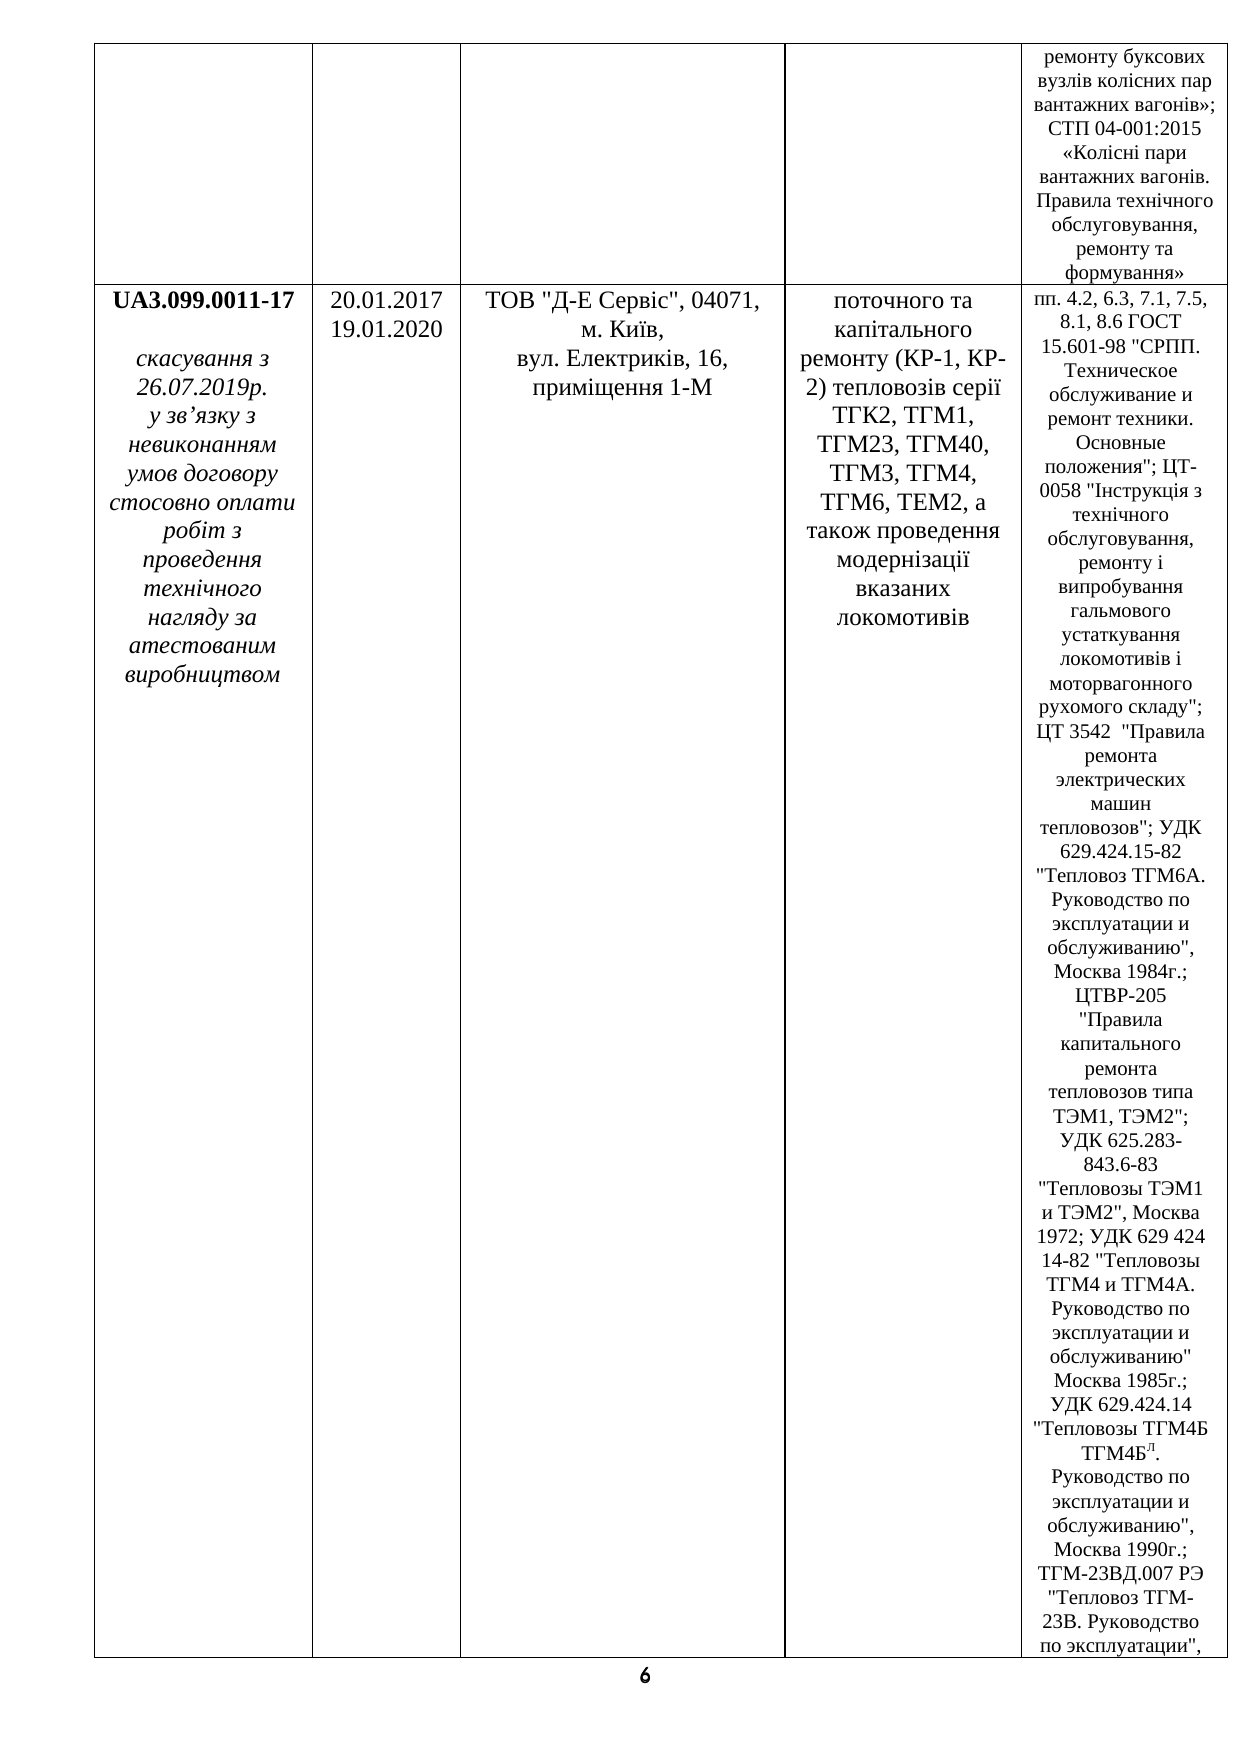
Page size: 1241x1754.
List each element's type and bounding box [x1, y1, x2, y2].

table_cell [461, 285, 784, 1657]
table_cell [313, 44, 460, 284]
table_cell [1022, 285, 1227, 1657]
table_cell [313, 285, 460, 1657]
table_cell [786, 44, 1021, 284]
table_cell [95, 44, 312, 284]
table_cell [95, 285, 312, 1657]
table_cell [786, 285, 1021, 1657]
table_cell [461, 44, 784, 284]
table_cell [1022, 44, 1227, 284]
